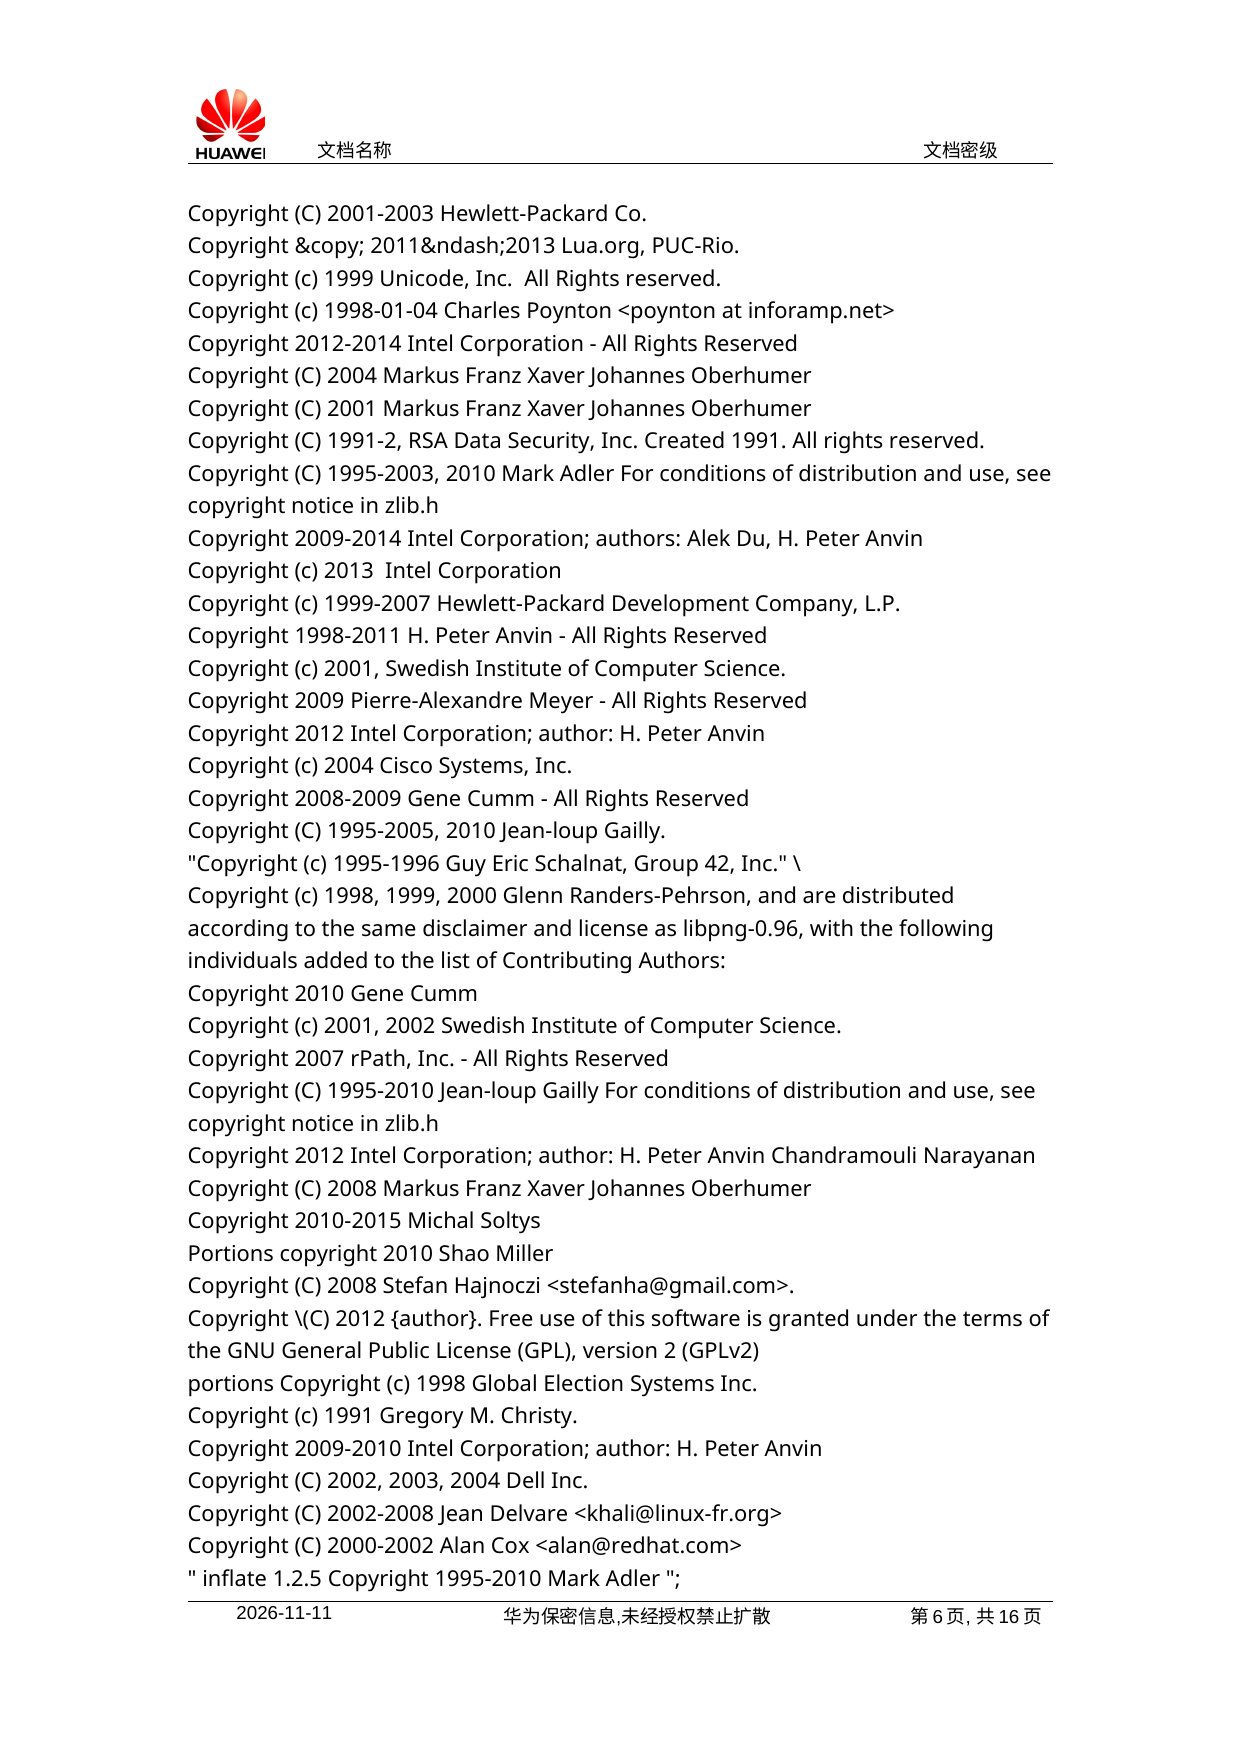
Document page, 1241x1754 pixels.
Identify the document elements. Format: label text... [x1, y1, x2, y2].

text Copyright (C) 2004 Markus Franz Xaver Johannes Oberhumer [187, 359, 1053, 391]
text Copyright (c) 2004 Cisco Systems, Inc. [187, 749, 1053, 781]
text Copyright (C) 2000-2002 Alan Cox <alan@redhat.com> [187, 1529, 1053, 1561]
text Copyright \(C) 2012 {author}. Free use of this software is granted under the terms of the GNU General Public License (GPL), version 2 (GPLv2) [187, 1301, 1053, 1366]
text Copyright &copy; 2011&ndash;2013 Lua.org, PUC-Rio. [187, 229, 1053, 261]
text Copyright 2008-2009 Gene Cumm - All Rights Reserved [187, 781, 1053, 814]
text Copyright (C) 1991-2, RSA Data Security, Inc. Created 1991. All rights reserved. [187, 424, 1053, 456]
text Copyright (C) 2008 Stefan Hajnoczi <stefanha@gmail.com>. [187, 1269, 1053, 1301]
text Copyright (C) 1995-2005, 2010 Jean-loup Gailly. [187, 814, 1053, 846]
text " inflate 1.2.5 Copyright 1995-2010 Mark Adler "; [187, 1561, 1053, 1594]
text Copyright (c) 1999 Unicode, Inc. All Rights reserved. [187, 261, 1053, 294]
text Copyright (C) 2001 Markus Franz Xaver Johannes Oberhumer [187, 391, 1053, 424]
text Copyright (C) 2002, 2003, 2004 Dell Inc. [187, 1464, 1053, 1496]
text Copyright 2012 Intel Corporation; author: H. Peter Anvin [187, 716, 1053, 749]
text Copyright 2009-2014 Intel Corporation; authors: Alek Du, H. Peter Anvin [187, 521, 1053, 554]
text Copyright (C) 1995-2003, 2010 Mark Adler For conditions of distribution and use, see copyright notice in zlib.h [187, 456, 1053, 521]
text Copyright 2007 rPath, Inc. - All Rights Reserved [187, 1041, 1053, 1074]
text Copyright 2012 Intel Corporation; author: H. Peter Anvin Chandramouli Narayanan [187, 1139, 1053, 1171]
text Copyright 2009 Pierre-Alexandre Meyer - All Rights Reserved [187, 684, 1053, 716]
text Copyright (c) 2001, 2002 Swedish Institute of Computer Science. [187, 1009, 1053, 1041]
text Copyright (c) 1991 Gregory M. Christy. [187, 1399, 1053, 1431]
text "Copyright (c) 1995-1996 Guy Eric Schalnat, Group 42, Inc." \ [187, 846, 1053, 879]
text Copyright (C) 2002-2008 Jean Delvare <khali@linux-fr.org> [187, 1496, 1053, 1529]
text Copyright 2010-2015 Michal Soltys [187, 1204, 1053, 1236]
text portions Copyright (c) 1998 Global Election Systems Inc. [187, 1366, 1053, 1399]
text Copyright 2009-2010 Intel Corporation; author: H. Peter Anvin [187, 1431, 1053, 1464]
text Copyright (c) 1998-01-04 Charles Poynton <poynton at inforamp.net> [187, 294, 1053, 326]
text Copyright 2010 Gene Cumm [187, 976, 1053, 1009]
text Copyright 2012-2014 Intel Corporation - All Rights Reserved [187, 326, 1053, 359]
text Portions copyright 2010 Shao Miller [187, 1236, 1053, 1269]
text Copyright (C) 2008 Markus Franz Xaver Johannes Oberhumer [187, 1171, 1053, 1204]
text Copyright (c) 1998, 1999, 2000 Glenn Randers-Pehrson, and are distributed according to the same disclaimer and license as libpng-0.96, with the following individuals added to the list of Contributing Authors: [187, 879, 1053, 976]
text Copyright (C) 2001-2003 Hewlett-Packard Co. [187, 196, 1053, 229]
text Copyright 1998-2011 H. Peter Anvin - All Rights Reserved [187, 619, 1053, 651]
picture [196, 89, 265, 159]
text Copyright (C) 1995-2010 Jean-loup Gailly For conditions of distribution and use, see copyright notice in zlib.h [187, 1074, 1053, 1139]
text Copyright (c) 1999-2007 Hewlett-Packard Development Company, L.P. [187, 586, 1053, 619]
text Copyright (c) 2013 Intel Corporation [187, 554, 1053, 586]
text Copyright (c) 2001, Swedish Institute of Computer Science. [187, 651, 1053, 684]
